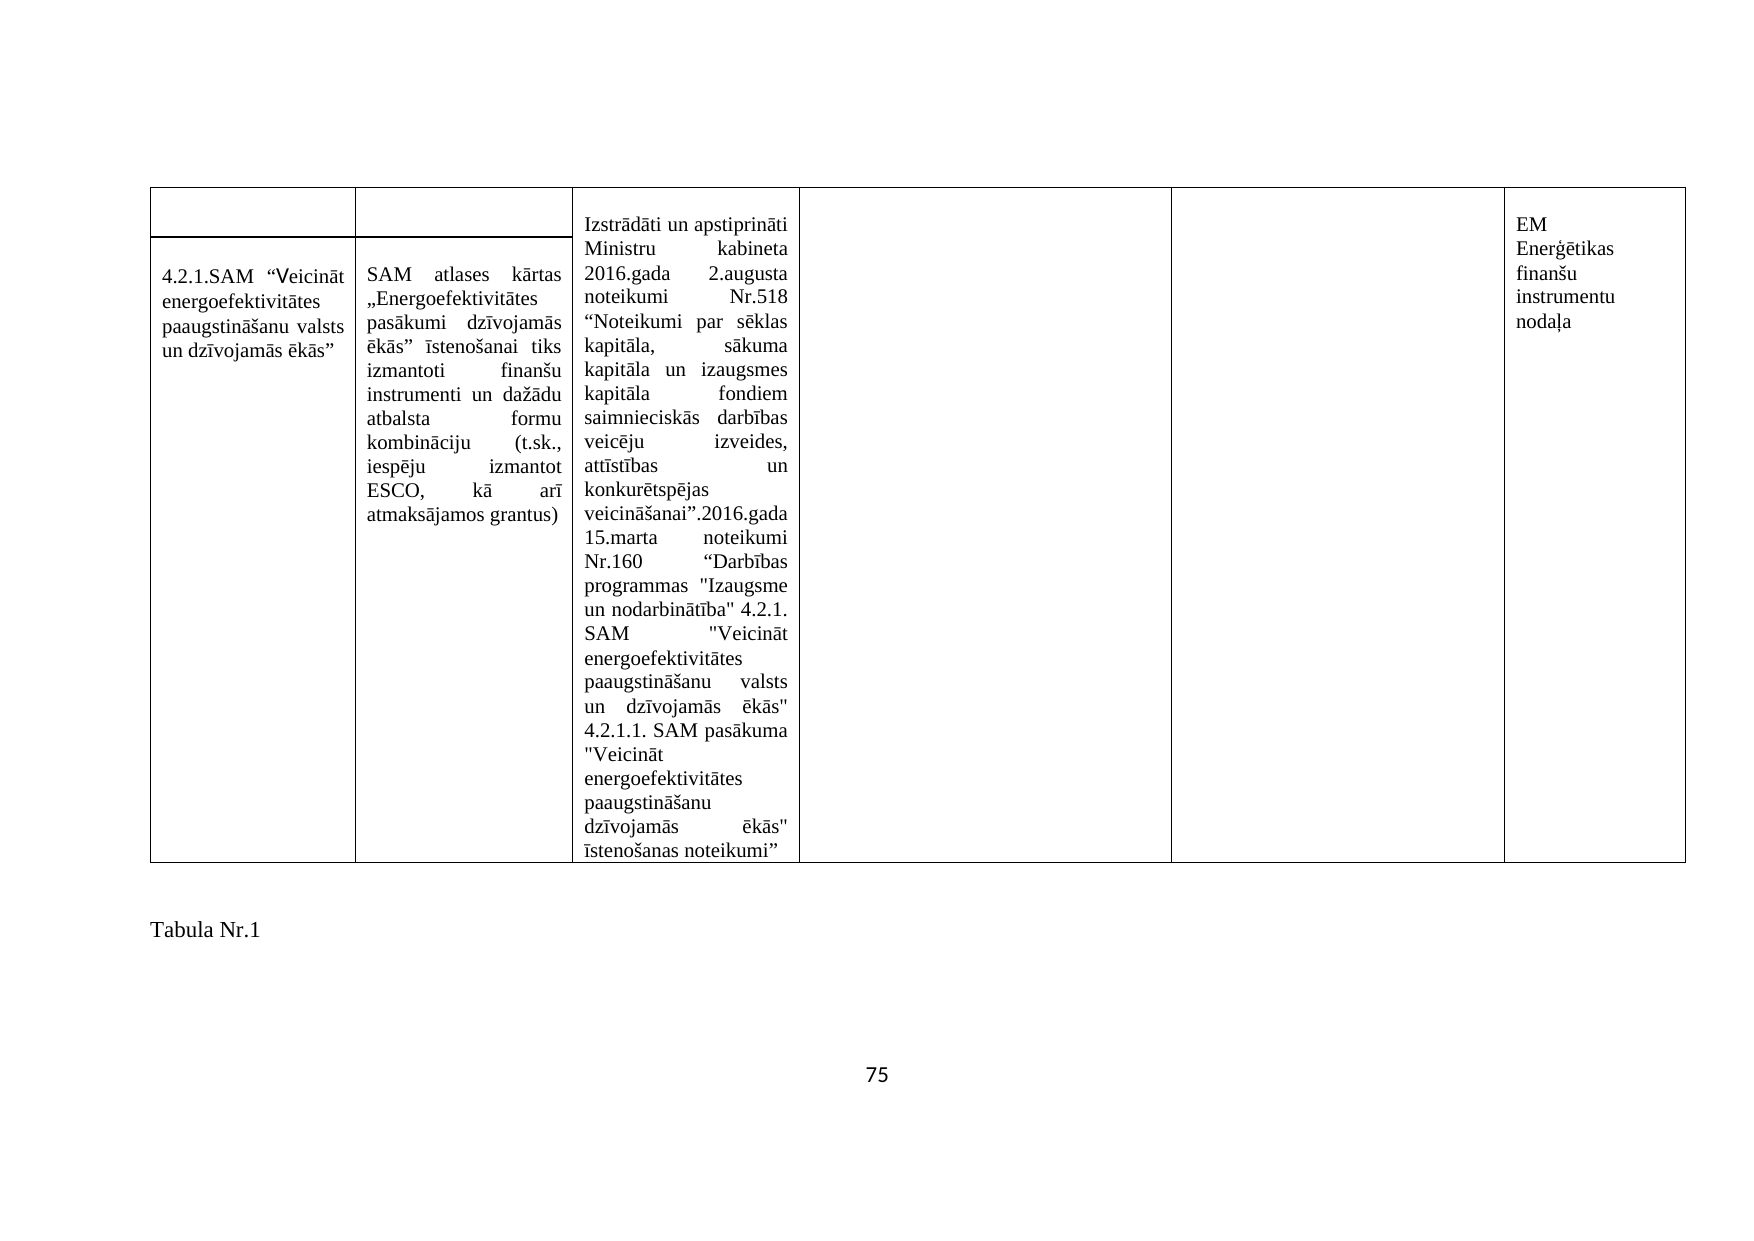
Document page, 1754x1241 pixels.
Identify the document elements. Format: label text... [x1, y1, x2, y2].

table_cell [573, 188, 799, 862]
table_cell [356, 188, 572, 236]
table_cell SAM atlases kārtas „Energoefektivitātes pasākumi dzīvojamās ēkās” īstenošanai tiks izmantoti finanšu instrumenti un dažādu atbalsta formu kombināciju (t.sk., iespēju izmantot ESCO, kā arī atmaksājamos grantus) [356, 238, 572, 862]
table_cell 4.2.1.SAM “Veicināt energoefektivitātes paaugstināšanu valsts un dzīvojamās ēkās” [151, 238, 355, 862]
text Tabula Nr.1 [150, 916, 1604, 942]
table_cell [151, 188, 355, 236]
